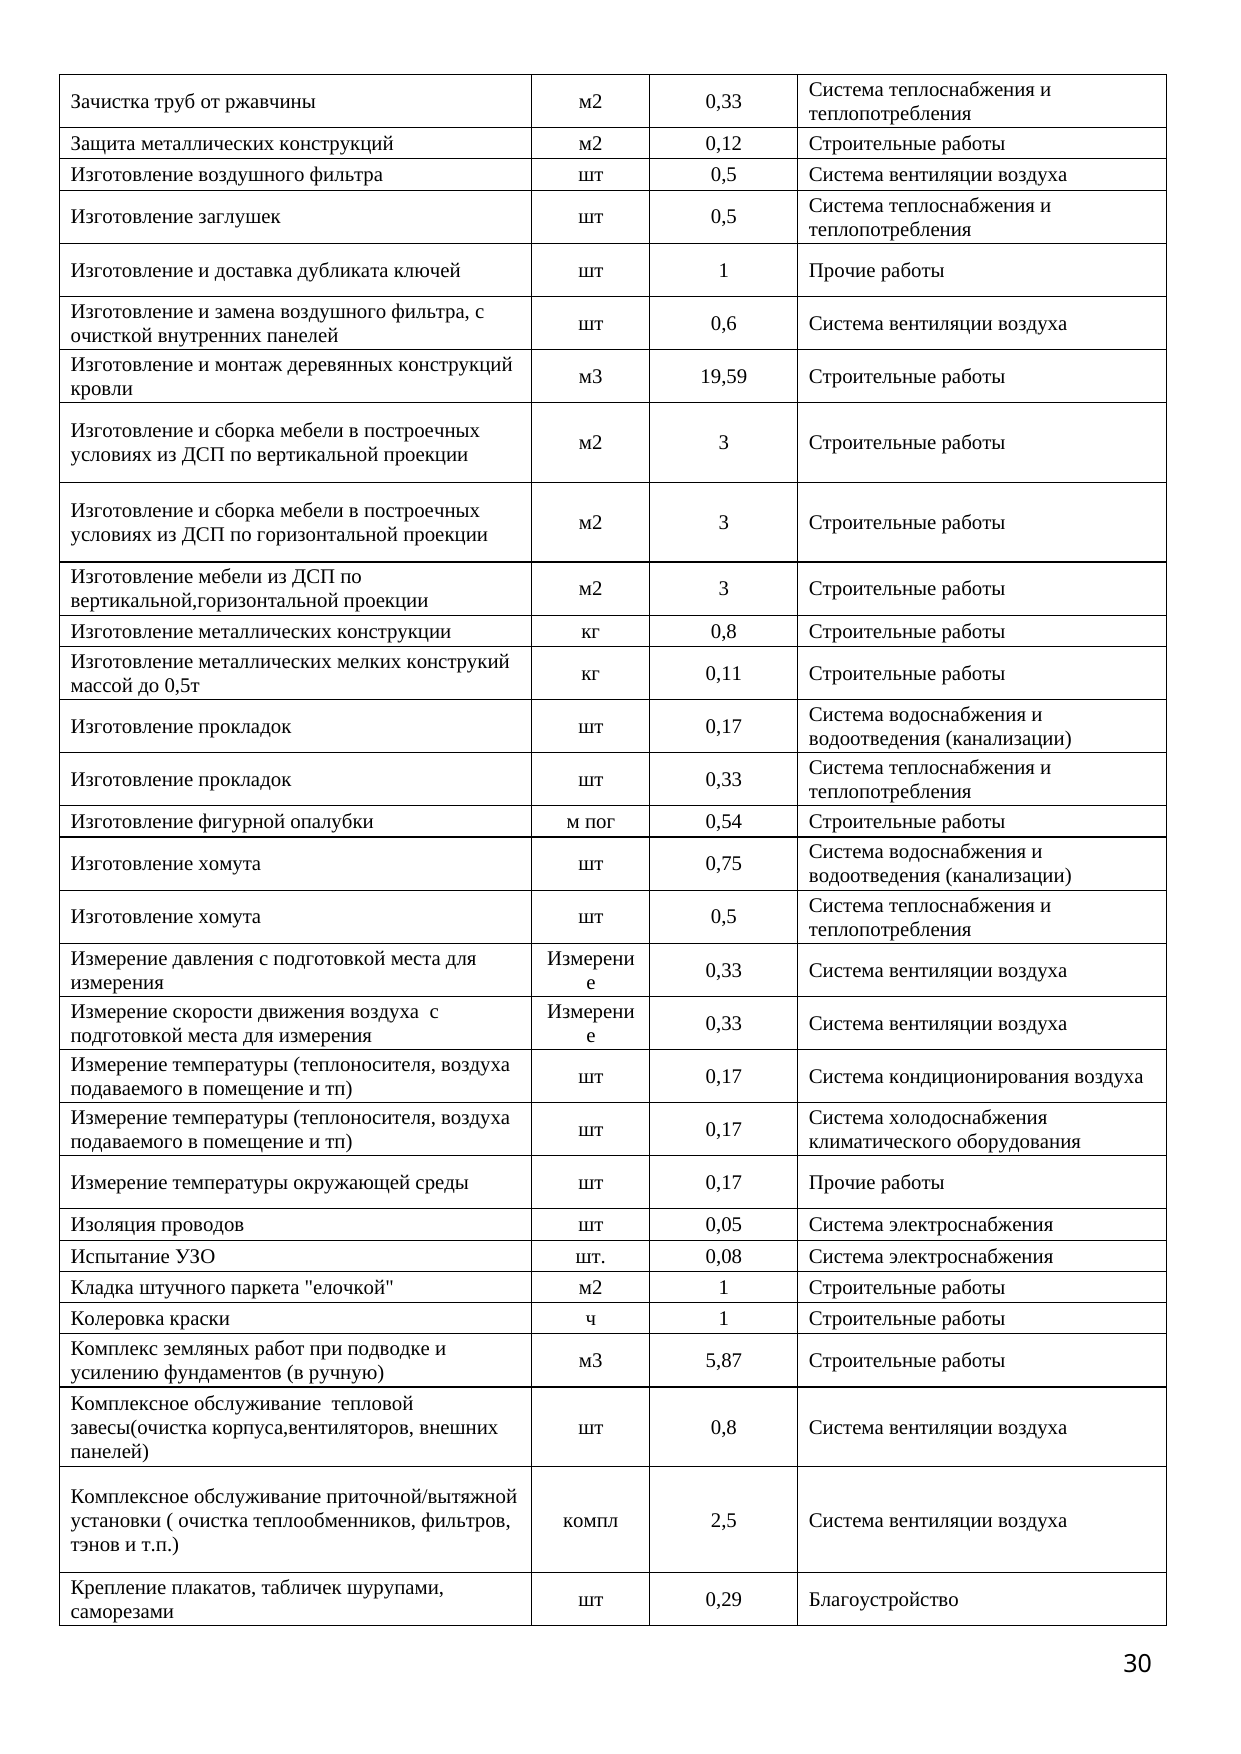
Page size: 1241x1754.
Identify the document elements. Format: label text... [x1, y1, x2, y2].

table_cell Система вентиляции воздуха [798, 297, 1166, 349]
table_cell Изготовление мебели из ДСП по вертикальной,горизонтальной проекции [60, 563, 531, 614]
table_cell 1 [650, 1303, 797, 1333]
table_cell 0,5 [650, 891, 797, 943]
table_cell Изготовление и доставка дубликата ключей [60, 244, 531, 296]
table_cell Изготовление и сборка мебели в построечных условиях из ДСП по вертикальной проекции [60, 403, 531, 482]
table_cell Измерение [532, 944, 649, 996]
table_cell Измерение скорости движения воздуха с подготовкой места для измерения [60, 997, 531, 1049]
table_cell Изготовление металлических мелких конструкий массой до 0,5т [60, 647, 531, 699]
table_cell 0,33 [650, 944, 797, 996]
table_cell м2 [532, 128, 649, 158]
table_cell Строительные работы [798, 128, 1166, 158]
table_cell Изготовление заглушек [60, 191, 531, 243]
table_cell Измерение температуры окружающей среды [60, 1156, 531, 1208]
table_cell 0,29 [650, 1573, 797, 1625]
table_cell м2 [532, 75, 649, 127]
table_cell м пог [532, 806, 649, 836]
table_cell Благоустройство [798, 1573, 1166, 1625]
table_cell шт [532, 1388, 649, 1466]
table_cell 0,8 [650, 616, 797, 646]
table_cell Строительные работы [798, 403, 1166, 482]
table_cell Комплексное обслуживание тепловой завесы(очистка корпуса,вентиляторов, внешних панелей) [60, 1388, 531, 1466]
table_cell Строительные работы [798, 647, 1166, 699]
table_cell Колеровка краски [60, 1303, 531, 1333]
table_cell м2 [532, 483, 649, 561]
table_cell 0,33 [650, 997, 797, 1049]
table_cell шт [532, 191, 649, 243]
table_cell 0,17 [650, 1103, 797, 1155]
table_cell Строительные работы [798, 1272, 1166, 1302]
table_cell шт [532, 838, 649, 889]
table_cell шт [532, 159, 649, 189]
table_cell шт [532, 244, 649, 296]
table_cell Прочие работы [798, 1156, 1166, 1208]
table_cell шт [532, 891, 649, 943]
table_cell 0,17 [650, 1050, 797, 1102]
table_cell Изготовление хомута [60, 891, 531, 943]
table_cell шт. [532, 1241, 649, 1271]
table_cell Система вентиляции воздуха [798, 1467, 1166, 1572]
table_cell Система холодоснабжения климатического оборудования [798, 1103, 1166, 1155]
table_cell 1 [650, 1272, 797, 1302]
table_cell шт [532, 297, 649, 349]
table_cell 0,33 [650, 75, 797, 127]
table_cell кг [532, 647, 649, 699]
table_cell 0,75 [650, 838, 797, 889]
table_cell 5,87 [650, 1334, 797, 1386]
table_cell 0,08 [650, 1241, 797, 1271]
table_cell 0,5 [650, 159, 797, 189]
table_cell Кладка штучного паркета "елочкой" [60, 1272, 531, 1302]
table_cell Система теплоснабжения и теплопотребления [798, 753, 1166, 805]
table_cell Крепление плакатов, табличек шурупами, саморезами [60, 1573, 531, 1625]
table_cell Прочие работы [798, 244, 1166, 296]
table_cell м2 [532, 1272, 649, 1302]
table_cell 0,12 [650, 128, 797, 158]
table_cell компл [532, 1467, 649, 1572]
table_cell Изготовление и замена воздушного фильтра, с очисткой внутренних панелей [60, 297, 531, 349]
table_cell Строительные работы [798, 350, 1166, 402]
table_cell шт [532, 700, 649, 752]
table_cell Комплексное обслуживание приточной/вытяжной установки ( очистка теплообменников, фильтров, тэнов и т.п.) [60, 1467, 531, 1572]
table_cell Изготовление и сборка мебели в построечных условиях из ДСП по горизонтальной проекции [60, 483, 531, 561]
table_cell шт [532, 1209, 649, 1239]
table_cell Строительные работы [798, 616, 1166, 646]
table_cell Изготовление и монтаж деревянных конструкций кровли [60, 350, 531, 402]
table_cell 0,17 [650, 700, 797, 752]
table_cell Система водоснабжения и водоотведения (канализации) [798, 700, 1166, 752]
table_cell Система теплоснабжения и теплопотребления [798, 891, 1166, 943]
table_cell 0,54 [650, 806, 797, 836]
table_cell 0,17 [650, 1156, 797, 1208]
table_cell Строительные работы [798, 483, 1166, 561]
table_cell Система вентиляции воздуха [798, 944, 1166, 996]
table_cell 0,33 [650, 753, 797, 805]
table_cell Изготовление фигурной опалубки [60, 806, 531, 836]
table_cell 0,5 [650, 191, 797, 243]
table_cell Защита металлических конструкций [60, 128, 531, 158]
table_cell 3 [650, 563, 797, 614]
table_cell Система теплоснабжения и теплопотребления [798, 191, 1166, 243]
table_cell м3 [532, 350, 649, 402]
table_cell 0,05 [650, 1209, 797, 1239]
table_cell м3 [532, 1334, 649, 1386]
table_cell 3 [650, 403, 797, 482]
table_cell кг [532, 616, 649, 646]
table_cell ч [532, 1303, 649, 1333]
table_cell Изоляция проводов [60, 1209, 531, 1239]
table_cell Система электроснабжения [798, 1209, 1166, 1239]
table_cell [60, 75, 531, 127]
table_cell 0,6 [650, 297, 797, 349]
table_cell Строительные работы [798, 806, 1166, 836]
table_cell Комплекс земляных работ при подводке и усилению фундаментов (в ручную) [60, 1334, 531, 1386]
table_cell Система вентиляции воздуха [798, 1388, 1166, 1466]
table_cell Измерение [532, 997, 649, 1049]
table_cell шт [532, 753, 649, 805]
table_cell Измерение давления с подготовкой места для измерения [60, 944, 531, 996]
table_cell 1 [650, 244, 797, 296]
table_cell Изготовление хомута [60, 838, 531, 889]
table_cell Измерение температуры (теплоносителя, воздуха подаваемого в помещение и тп) [60, 1103, 531, 1155]
table_cell Строительные работы [798, 1303, 1166, 1333]
table_cell Испытание УЗО [60, 1241, 531, 1271]
table_cell 3 [650, 483, 797, 561]
table_cell Система теплоснабжения и теплопотребления [798, 75, 1166, 127]
table_cell 0,8 [650, 1388, 797, 1466]
table_cell Строительные работы [798, 563, 1166, 614]
table_cell Система водоснабжения и водоотведения (канализации) [798, 838, 1166, 889]
table_cell Изготовление воздушного фильтра [60, 159, 531, 189]
table_cell шт [532, 1050, 649, 1102]
table_cell Измерение температуры (теплоносителя, воздуха подаваемого в помещение и тп) [60, 1050, 531, 1102]
table_cell Изготовление металлических конструкции [60, 616, 531, 646]
table_cell м2 [532, 563, 649, 614]
table_cell 0,11 [650, 647, 797, 699]
table_cell шт [532, 1103, 649, 1155]
table_cell Строительные работы [798, 1334, 1166, 1386]
table_cell 2,5 [650, 1467, 797, 1572]
table_cell Система вентиляции воздуха [798, 159, 1166, 189]
table_cell Система кондиционирования воздуха [798, 1050, 1166, 1102]
table_cell шт [532, 1573, 649, 1625]
table_cell шт [532, 1156, 649, 1208]
table_cell Изготовление прокладок [60, 753, 531, 805]
table_cell 19,59 [650, 350, 797, 402]
table_cell Изготовление прокладок [60, 700, 531, 752]
table_cell Система вентиляции воздуха [798, 997, 1166, 1049]
table_cell м2 [532, 403, 649, 482]
table_cell Система электроснабжения [798, 1241, 1166, 1271]
